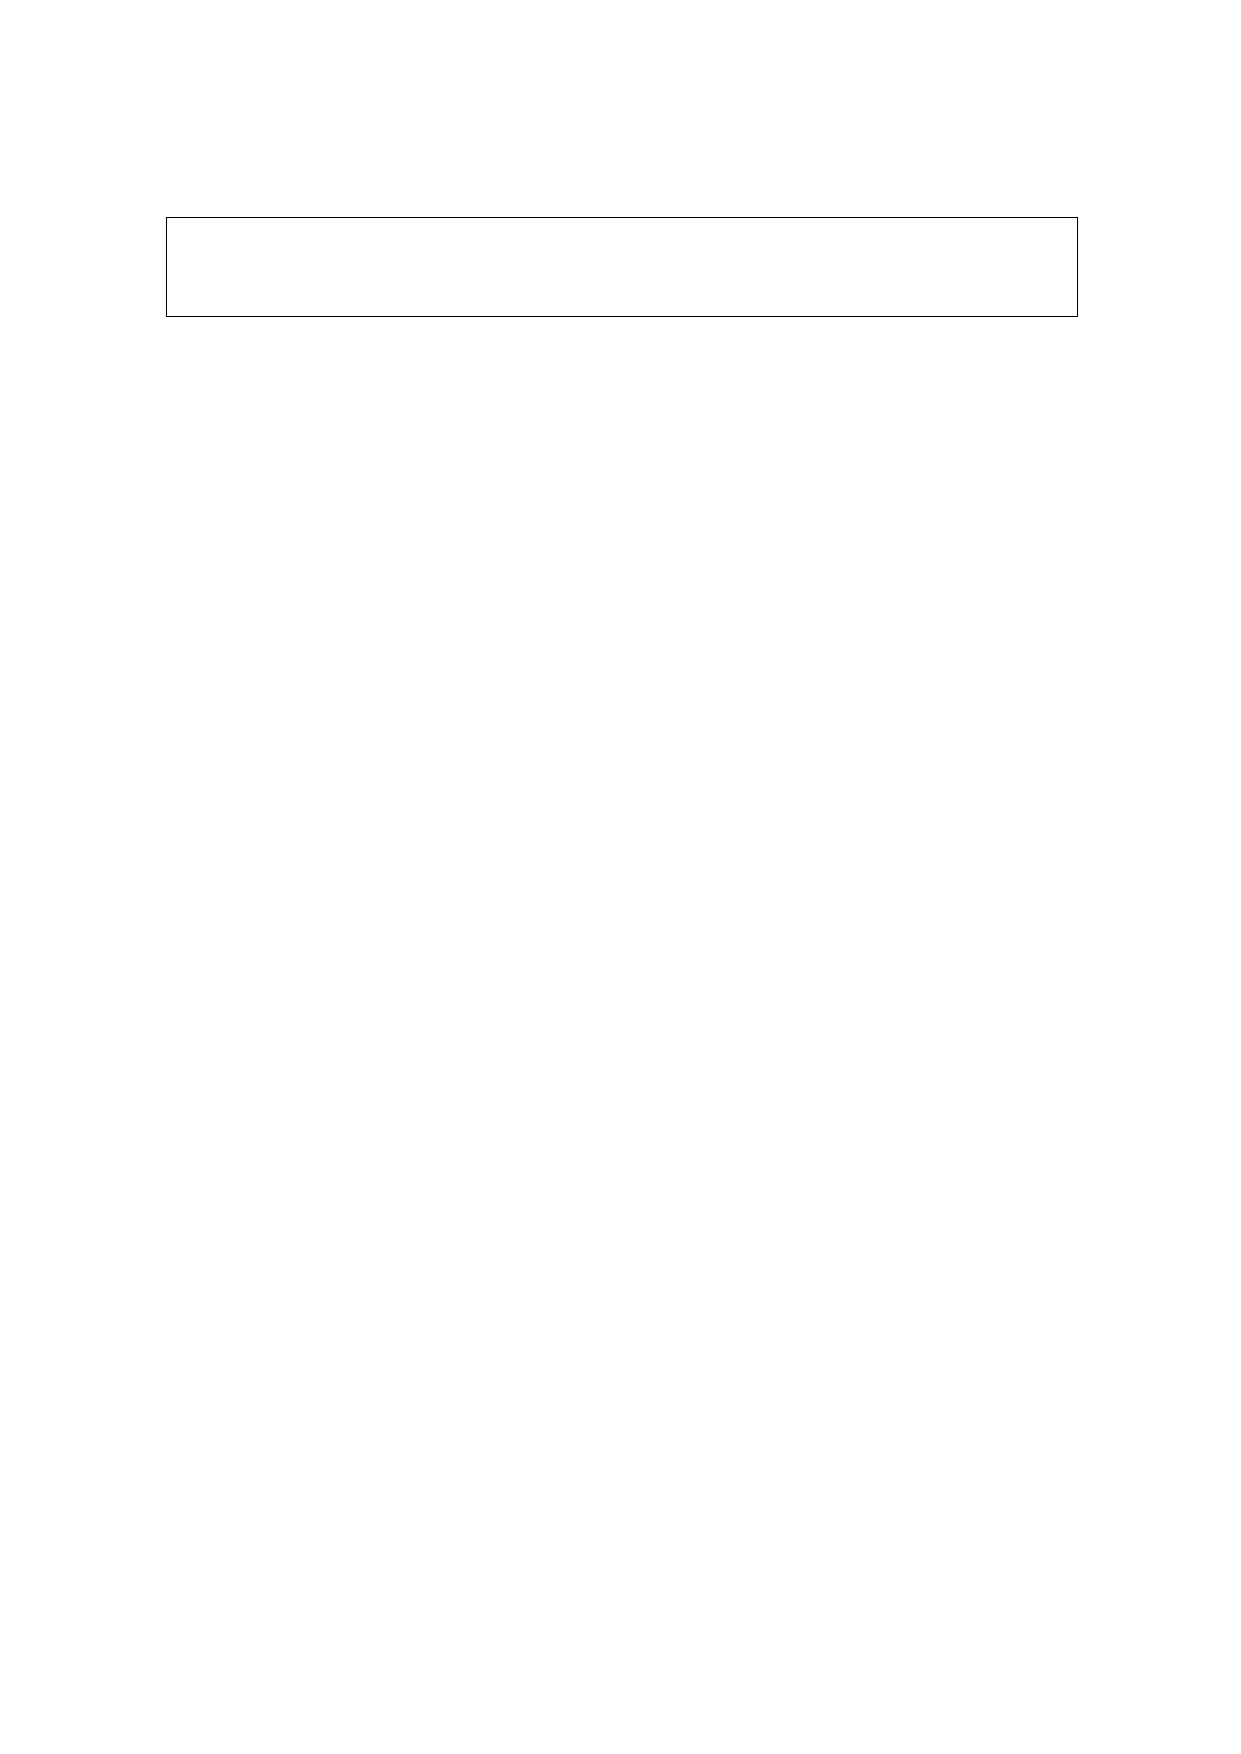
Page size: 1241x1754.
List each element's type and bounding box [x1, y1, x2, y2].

table_header [167, 218, 1077, 316]
